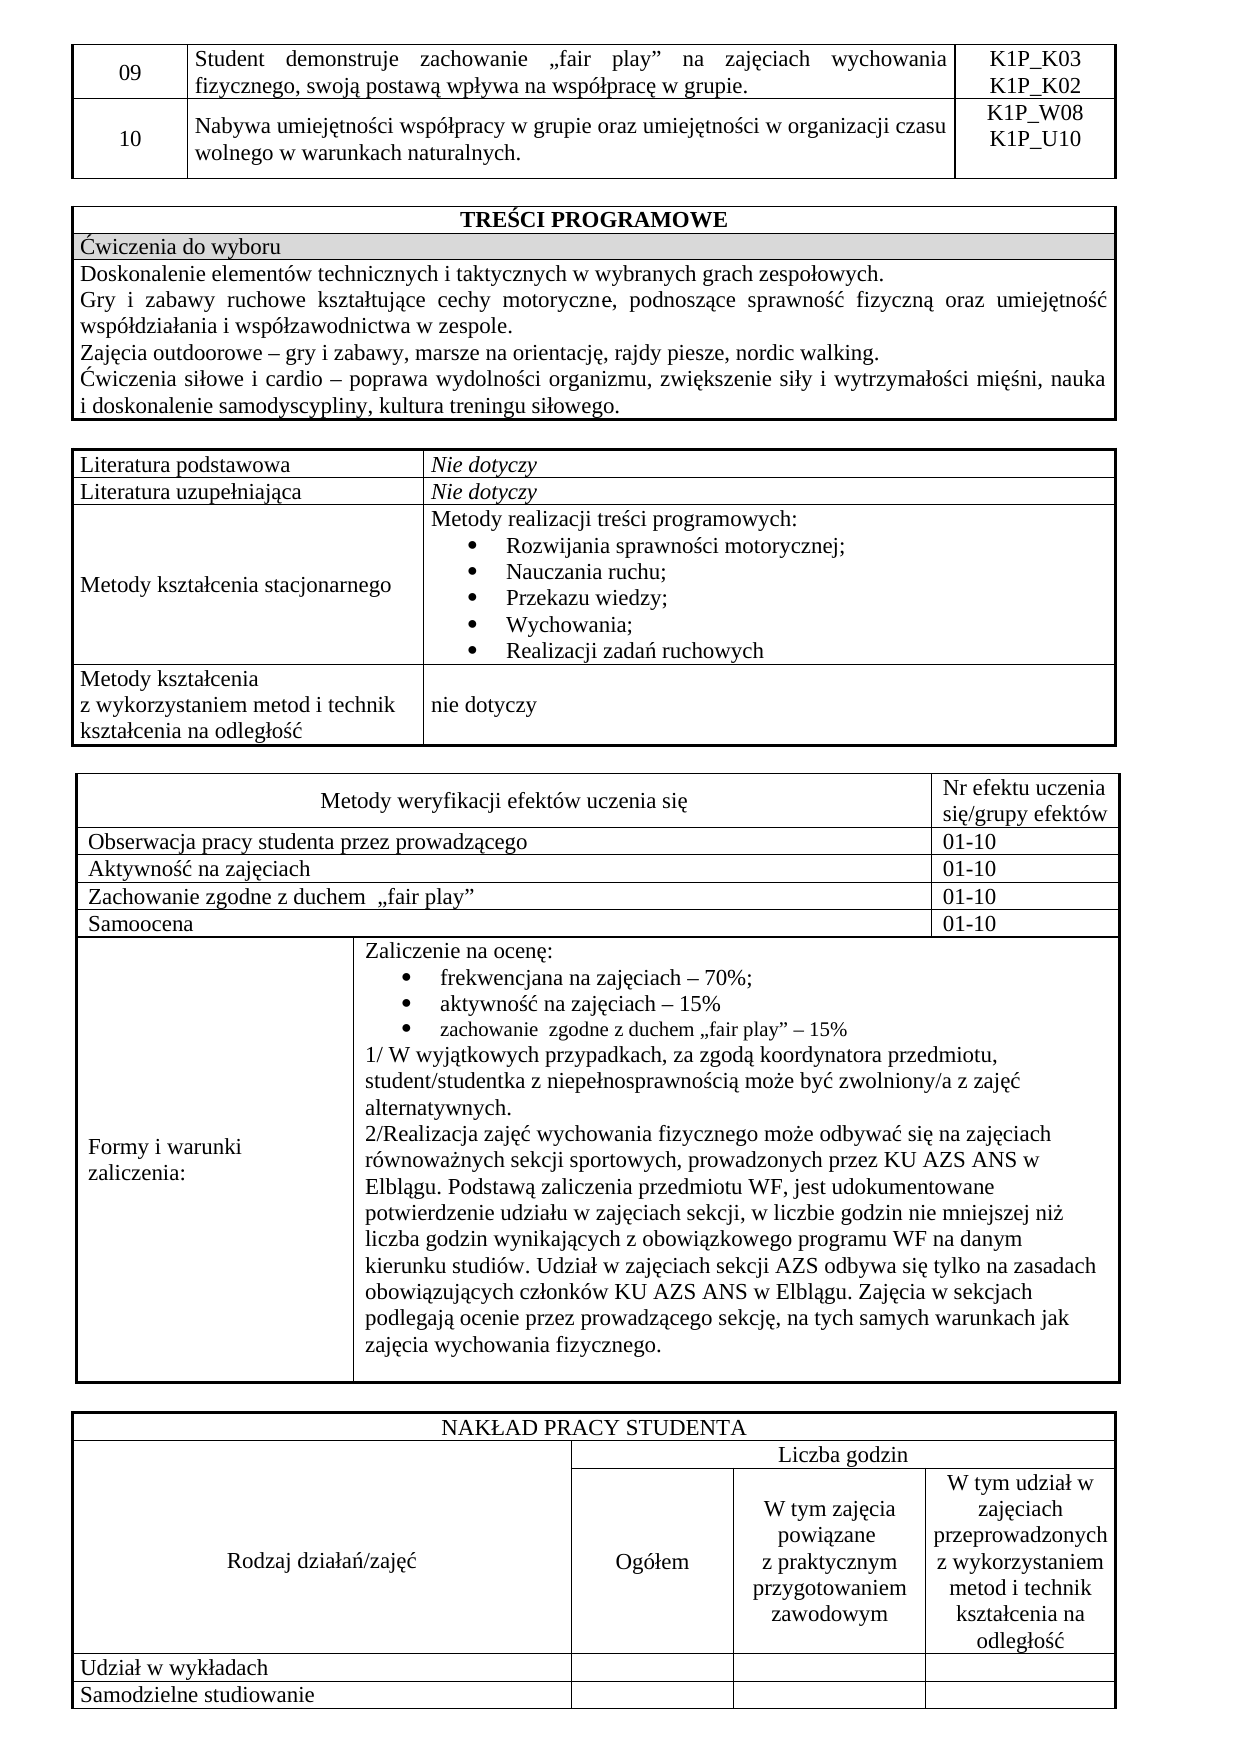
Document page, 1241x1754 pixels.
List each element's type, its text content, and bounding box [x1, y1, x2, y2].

table_cell [926, 1654, 1114, 1681]
table_cell Zachowanie zgodne z duchem „fair play” [78, 883, 931, 909]
table_cell Student demonstruje zachowanie „fair play” na zajęciach wychowania fizycznego, swoją postawą wpływa na współpracę w grupie. [188, 45, 954, 98]
table_cell Literatura uzupełniająca [74, 478, 423, 504]
table_cell 01-10 [932, 883, 1118, 909]
table_cell nie dotyczy [424, 665, 1114, 744]
table_cell Metody kształcenia stacjonarnego [74, 505, 423, 663]
table_cell Udział w wykładach [74, 1654, 571, 1681]
table_header Literatura podstawowa [74, 451, 423, 477]
table_cell W tym zajęcia powiązane z praktycznym przygotowaniem zawodowym [734, 1469, 925, 1653]
table_cell 10 [74, 99, 187, 178]
table_cell W tym udział w zajęciach przeprowadzonych z wykorzystaniem metod i technik kształcenia na odległość [926, 1469, 1114, 1653]
table_cell 01-10 [932, 910, 1118, 936]
table_header NAKŁAD PRACY STUDENTA [74, 1414, 1114, 1440]
table_cell Samodzielne studiowanie [74, 1682, 571, 1708]
table_cell [572, 1682, 733, 1708]
table_cell 01-10 [932, 828, 1118, 854]
table_cell Nie dotyczy [424, 478, 1114, 504]
table_cell Metody kształcenia z wykorzystaniem metod i technik kształcenia na odległość [74, 665, 423, 744]
table_cell 09 [74, 45, 187, 98]
table_cell Liczba godzin [572, 1441, 1114, 1468]
table_cell Metody realizacji treści programowych: Rozwijania sprawności motorycznej; Nauczania ruchu; Przekazu wiedzy; Wychowania; Realizacji zadań ruchowych [424, 505, 1114, 663]
table_cell Obserwacja pracy studenta przez prowadzącego [78, 828, 931, 854]
table_header Metody weryfikacji efektów uczenia się [78, 774, 931, 827]
table_cell K1P_W08 K1P_U10 [956, 99, 1114, 178]
table_header Nie dotyczy [424, 451, 1114, 477]
table_cell Rodzaj działań/zajęć [74, 1441, 571, 1653]
table_cell Samoocena [78, 910, 931, 936]
table_cell Ćwiczenia do wyboru [74, 234, 1114, 259]
table_header TREŚCI PROGRAMOWE [74, 207, 1114, 232]
table_cell Zaliczenie na ocenę: frekwencjana na zajęciach – 70%; aktywność na zajęciach – 15% zachowanie zgodne z duchem „fair play” – 15% 1/ W wyjątkowych przypadkach, za zgodą koordynatora przedmiotu, student/studentka z niepełnosprawnością może być zwolniony/a z zajęć alternatywnych. 2/Realizacja zajęć wychowania fizycznego może odbywać się na zajęciach równoważnych sekcji sportowych, prowadzonych przez KU AZS ANS w Elblągu. Podstawą zaliczenia przedmiotu WF, jest udokumentowane potwierdzenie udziału w zajęciach sekcji, w liczbie godzin nie mniejszej niż liczba godzin wynikających z obowiązkowego programu WF na danym kierunku studiów. Udział w zajęciach sekcji AZS odbywa się tylko na zasadach obowiązujących członków KU AZS ANS w Elblągu. Zajęcia w sekcjach podlegają ocenie przez prowadzącego sekcję, na tych samych warunkach jak zajęcia wychowania fizycznego. [354, 938, 1118, 1381]
table_cell [926, 1682, 1114, 1708]
table_header Nr efektu uczenia się/grupy efektów [932, 774, 1118, 827]
table_cell Aktywność na zajęciach [78, 855, 931, 882]
table_cell K1P_K03 K1P_K02 [956, 45, 1114, 98]
table_cell [734, 1654, 925, 1681]
table_cell Ogółem [572, 1469, 733, 1653]
table_cell [572, 1654, 733, 1681]
table_cell 01-10 [932, 855, 1118, 882]
table_cell [734, 1682, 925, 1708]
table_cell Nabywa umiejętności współpracy w grupie oraz umiejętności w organizacji czasu wolnego w warunkach naturalnych. [188, 99, 954, 178]
table_cell Formy i warunki zaliczenia: [78, 938, 353, 1381]
table_cell Doskonalenie elementów technicznych i taktycznych w wybranych grach zespołowych. Gry i zabawy ruchowe kształtujące cechy motoryczne, podnoszące sprawność fizyczną oraz umiejętność współdziałania i współzawodnictwa w zespole. Zajęcia outdoorowe – gry i zabawy, marsze na orientację, rajdy piesze, nordic walking. Ćwiczenia siłowe i cardio – poprawa wydolności organizmu, zwiększenie siły i wytrzymałości mięśni, nauka i doskonalenie samodyscypliny, kultura treningu siłowego. [74, 260, 1114, 418]
